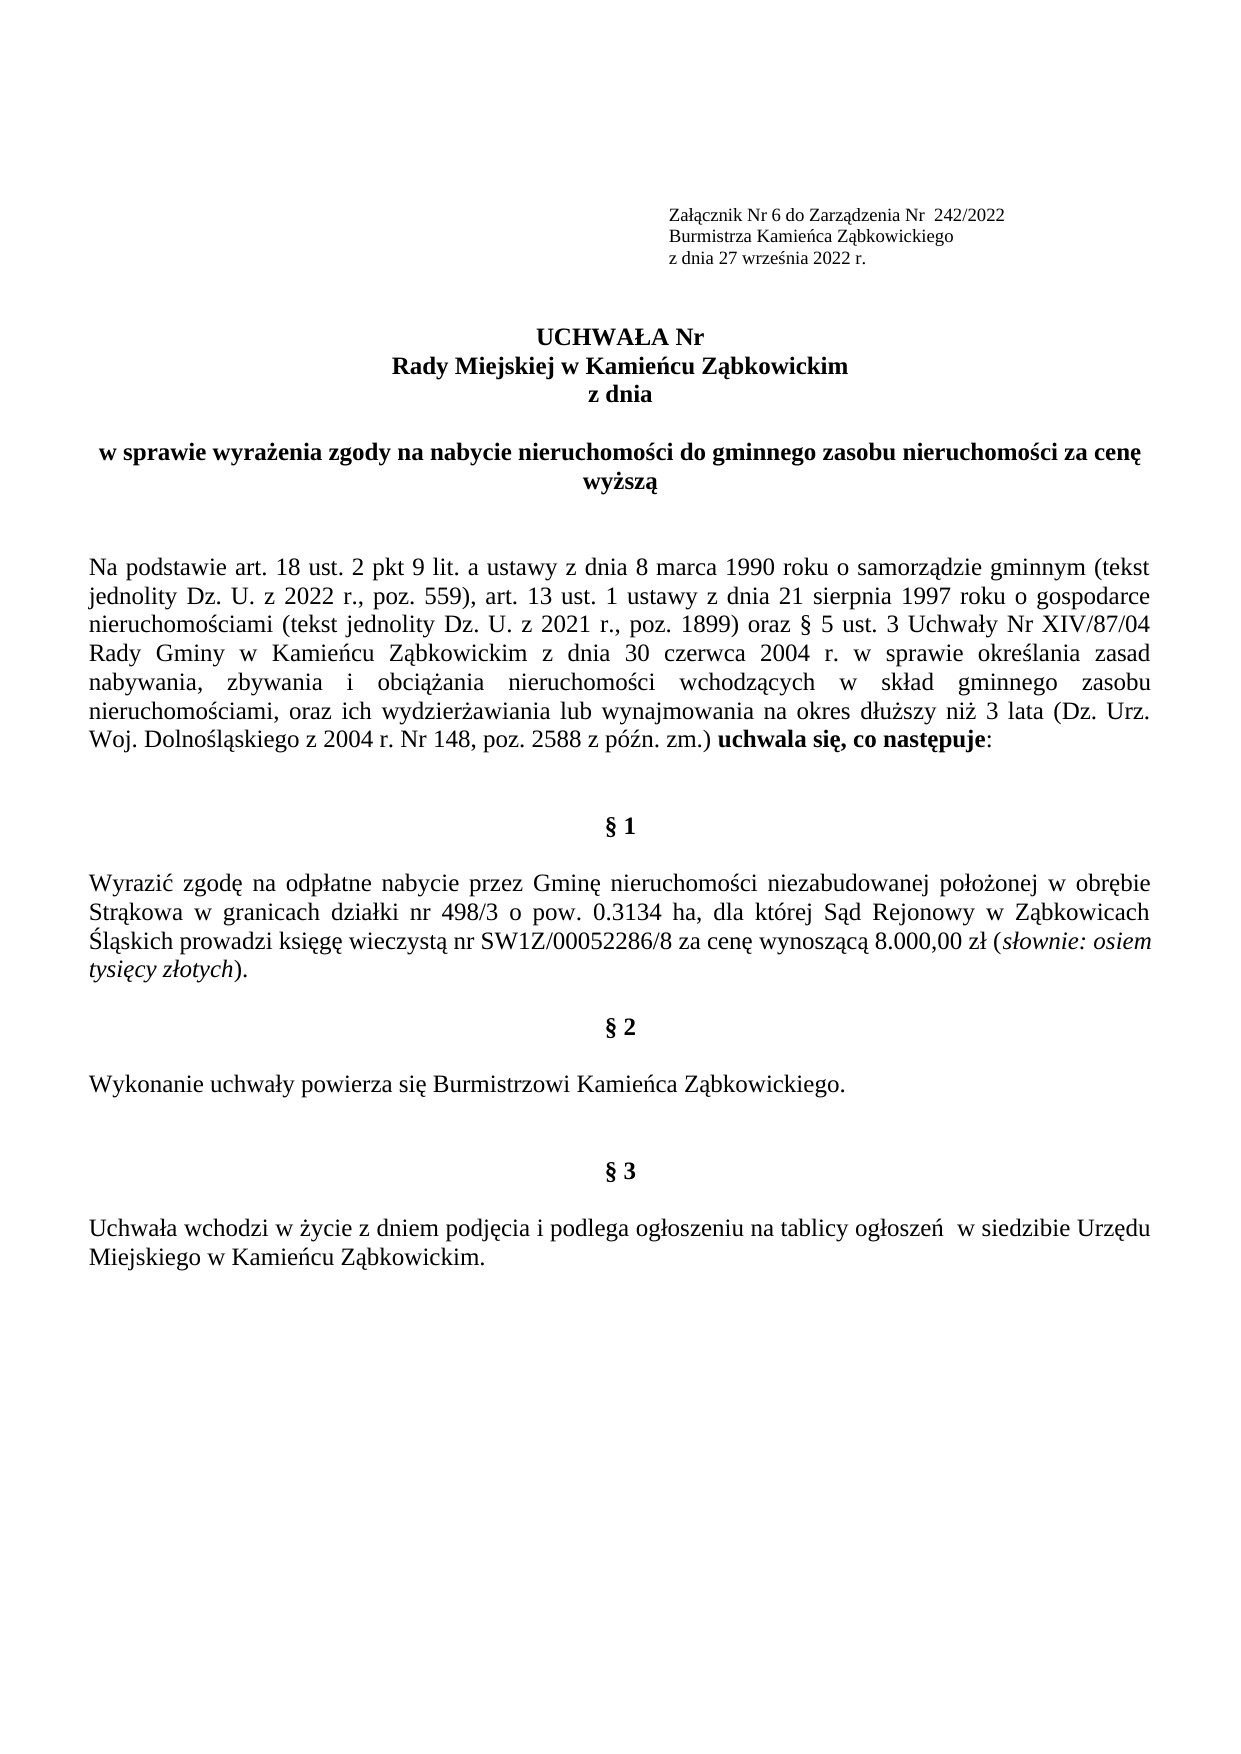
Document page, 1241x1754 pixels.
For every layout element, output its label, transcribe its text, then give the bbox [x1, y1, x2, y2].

text z dnia 27 września 2022 r. [88, 247, 1152, 268]
text Burmistrza Kamieńca Ząbkowickiego [88, 225, 1152, 247]
text Wykonanie uchwały powierza się Burmistrzowi Kamieńca Ząbkowickiego. [88, 1069, 1152, 1098]
text UCHWAŁA Nr [88, 322, 1152, 351]
text Na podstawie art. 18 ust. 2 pkt 9 lit. a ustawy z dnia 8 marca 1990 roku o samorządzie gminnym (tekst jednolity Dz. U. z 2022 r., poz. 559), art. 13 ust. 1 ustawy z dnia 21 sierpnia 1997 roku o gospodarce nieruchomościami (tekst jednolity Dz. U. z 2021 r., poz. 1899) oraz § 5 ust. 3 Uchwały Nr XIV/87/04 Rady Gminy w Kamieńcu Ząbkowickim z dnia 30 czerwca 2004 r. w sprawie określania zasad nabywania, zbywania i obciążania nieruchomości wchodzących w skład gminnego zasobu nieruchomościami, oraz ich wydzierżawiania lub wynajmowania na okres dłuższy niż 3 lata (Dz. Urz. Woj. Dolnośląskiego z 2004 r. Nr 148, poz. 2588 z późn. zm.) uchwala się, co następuje: [88, 552, 1152, 753]
text § 3 [88, 1156, 1152, 1184]
text w sprawie wyrażenia zgody na nabycie nieruchomości do gminnego zasobu nieruchomości za cenę wyższą [88, 437, 1152, 494]
text Wyrazić zgodę na odpłatne nabycie przez Gminę nieruchomości niezabudowanej położonej w obrębie Strąkowa w granicach działki nr 498/3 o pow. , dla której Sąd Rejonowy w Ząbkowicach Śląskich prowadzi księgę wieczystą nr SW1Z/00052286/8 za cenę wynoszącą 8.000,00 zł (słownie: osiem tysięcy złotych). [88, 868, 1152, 983]
text Rady Miejskiej w Kamieńcu Ząbkowickim [88, 351, 1152, 379]
text § 2 [88, 1012, 1152, 1041]
text Załącznik Nr 6 do Zarządzenia Nr 242/2022 [88, 203, 1152, 225]
text § 1 [88, 811, 1152, 839]
text Uchwała wchodzi w życie z dniem podjęcia i podlega ogłoszeniu na tablicy ogłoszeń w siedzibie Urzędu Miejskiego w Kamieńcu Ząbkowickim. [88, 1213, 1152, 1271]
text z dnia [88, 379, 1152, 408]
